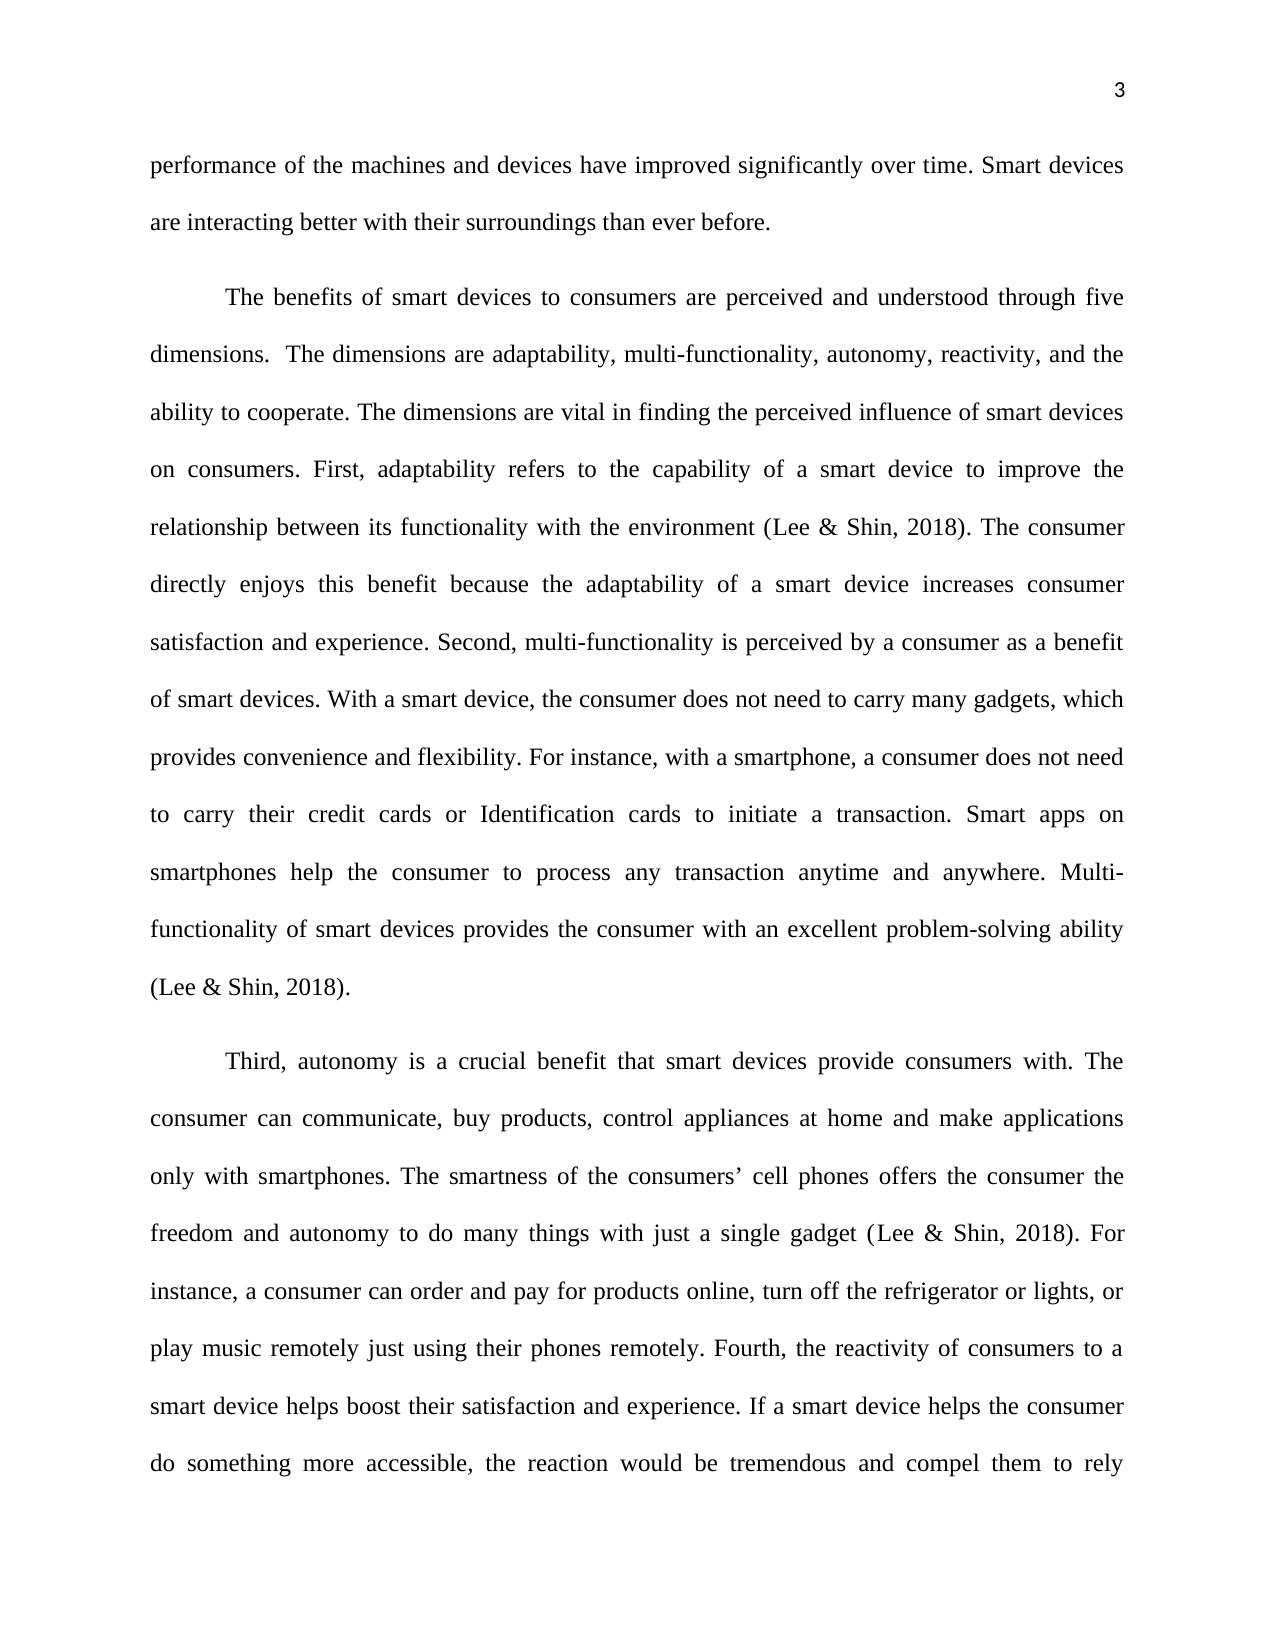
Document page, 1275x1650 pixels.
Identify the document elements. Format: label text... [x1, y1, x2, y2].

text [150, 1046, 1125, 1477]
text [150, 150, 1125, 236]
text The benefits of smart devices to consumers are perceived and understood through five dimensions. The dimensions are adaptability, multi-functionality, autonomy, reactivity, and the ability to cooperate. The dimensions are vital in finding the perceived influence of smart devices on consumers. First, adaptability refers to the capability of a smart device to improve the relationship between its functionality with the environment (Lee & Shin, 2018). The consumer directly enjoys this benefit because the adaptability of a smart device increases consumer satisfaction and experience. Second, multi-functionality is perceived by a consumer as a benefit of smart devices. With a smart device, the consumer does not need to carry many gadgets, which provides convenience and flexibility. For instance, with a smartphone, a consumer does not need to carry their credit cards or Identification cards to initiate a transaction. Smart apps on smartphones help the consumer to process any transaction anytime and anywhere. Multi-functionality of smart devices provides the consumer with an excellent problem-solving ability (Lee & Shin, 2018). [150, 282, 1125, 1000]
